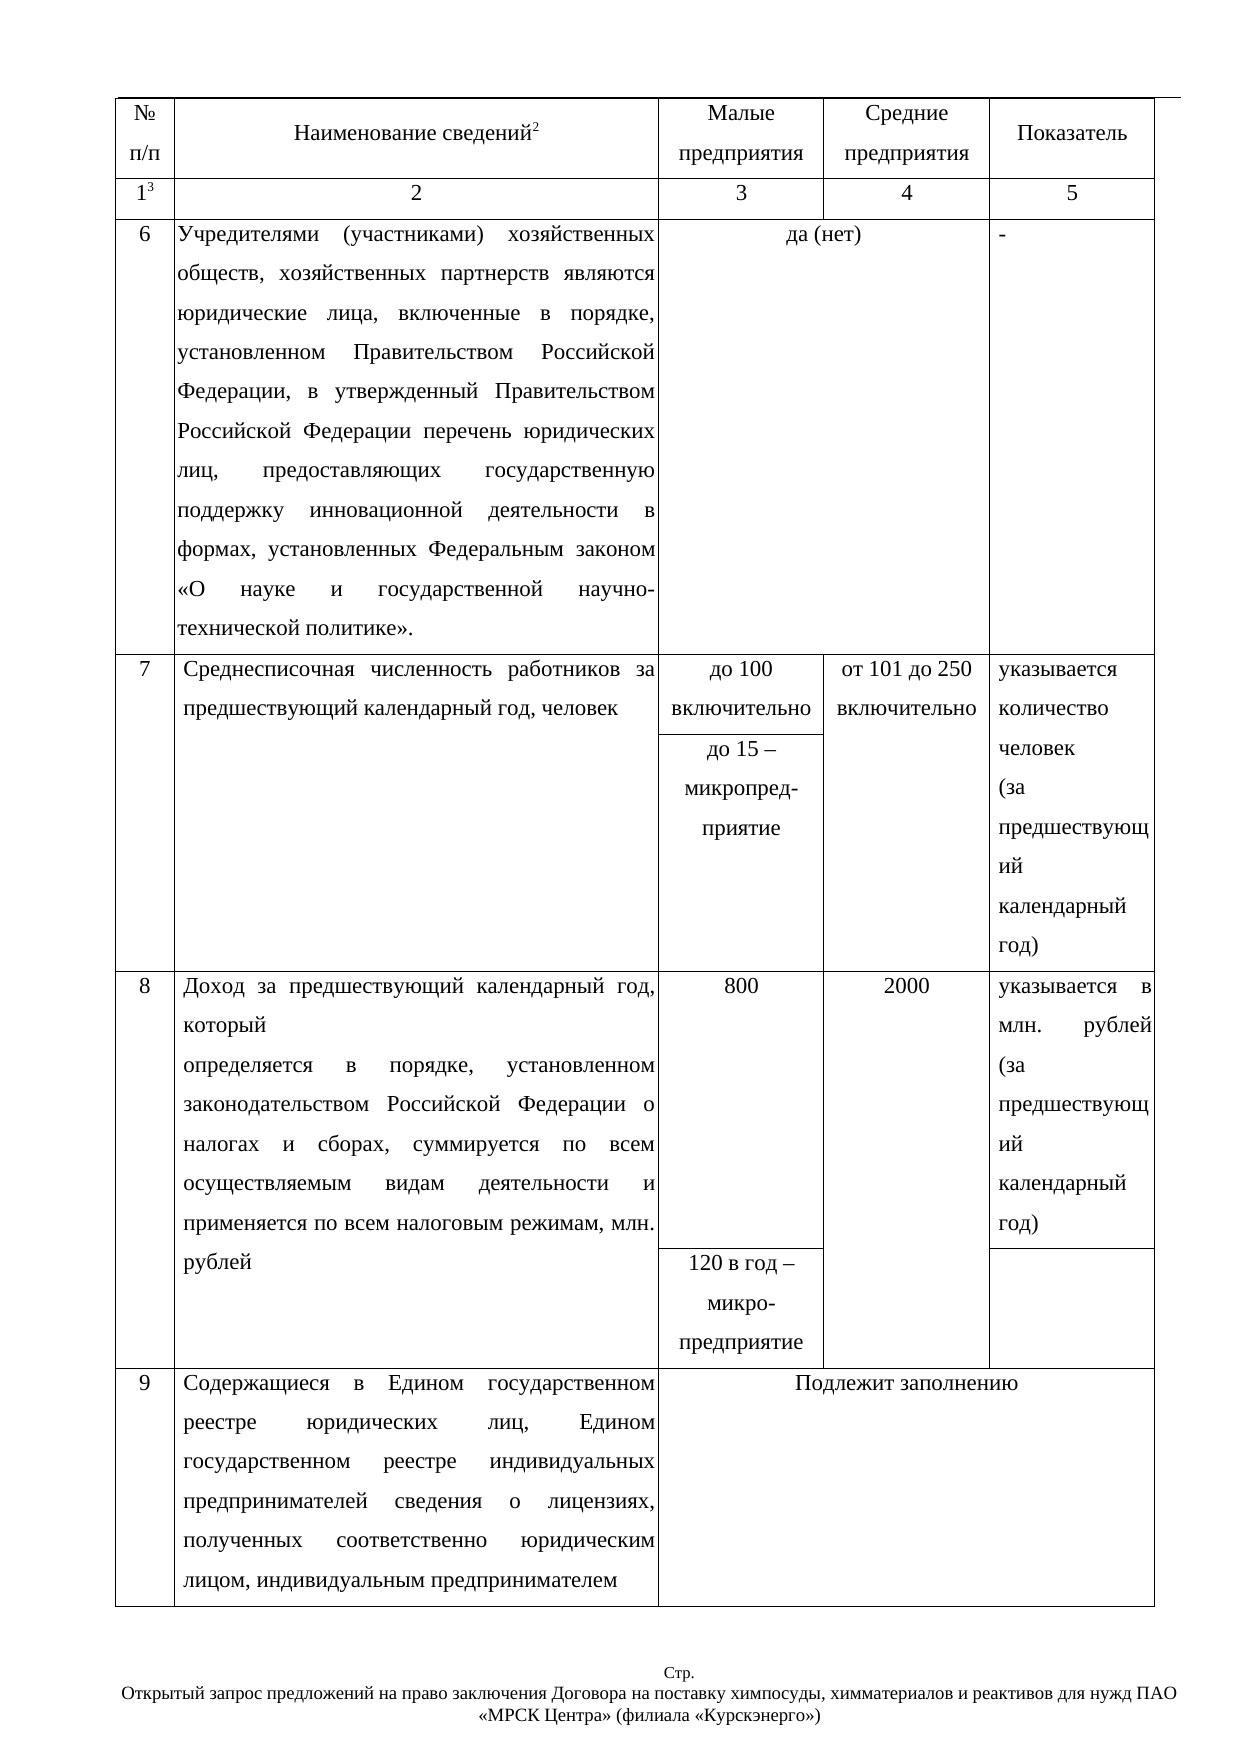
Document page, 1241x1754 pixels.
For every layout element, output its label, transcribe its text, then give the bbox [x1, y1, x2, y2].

table_cell от 101 до 250 включительно [824, 655, 989, 971]
table_header № п/п [116, 99, 174, 178]
table_cell 5 [990, 179, 1154, 218]
table_cell 2 [175, 179, 658, 218]
table_header Средние предприятия [824, 99, 989, 178]
table_cell 6 [116, 220, 174, 654]
table_cell Доход за предшествующий календарный год, который определяется в порядке, установленном законодательством Российской Федерации о налогах и сборах, суммируется по всем осуществляемым видам деятельности и применяется по всем налоговым режимам, млн. рублей [175, 972, 658, 1368]
table_cell 2000 [824, 972, 989, 1368]
table_cell - [990, 220, 1154, 654]
table_cell 4 [824, 179, 989, 218]
table_cell 13 [116, 179, 174, 218]
table_cell [990, 1249, 1154, 1368]
table_cell Содержащиеся в Едином государственном реестре юридических лиц, Едином государственном реестре индивидуальных предпринимателей сведения о лицензиях, полученных соответственно юридическим лицом, индивидуальным предпринимателем [175, 1369, 658, 1606]
table_cell до 100 включительно [659, 655, 823, 734]
table_cell Подлежит заполнению [659, 1369, 1154, 1606]
table_cell 120 в год – микропредприятие [659, 1249, 823, 1368]
table_cell да (нет) [659, 220, 989, 654]
table_cell до 15 – микропредприятие [659, 735, 823, 971]
table_header Наименование сведений2 [175, 99, 658, 178]
table_cell 8 [116, 972, 174, 1368]
table_cell 7 [116, 655, 174, 971]
table_cell 3 [659, 179, 823, 218]
table_cell указывается в млн. рублей (за предшествующий календарный год) [990, 972, 1154, 1248]
table_header Показатель [990, 99, 1154, 178]
table_cell указывается количество человек (за предшествующий календарный год) [990, 655, 1154, 971]
table_cell Среднесписочная численность работников за предшествующий календарный год, человек [175, 655, 658, 971]
table_header Малые предприятия [659, 99, 823, 178]
table_cell Учредителями (участниками) хозяйственных обществ, хозяйственных партнерств являются юридические лица, включенные в порядке, установленном Правительством Российской Федерации, в утвержденный Правительством Российской Федерации перечень юридических лиц, предоставляющих государственную поддержку инновационной деятельности в формах, установленных Федеральным законом «О науке и государственной научно-технической политике». [175, 220, 658, 654]
table_cell 800 [659, 972, 823, 1248]
table_cell 9 [116, 1369, 174, 1606]
